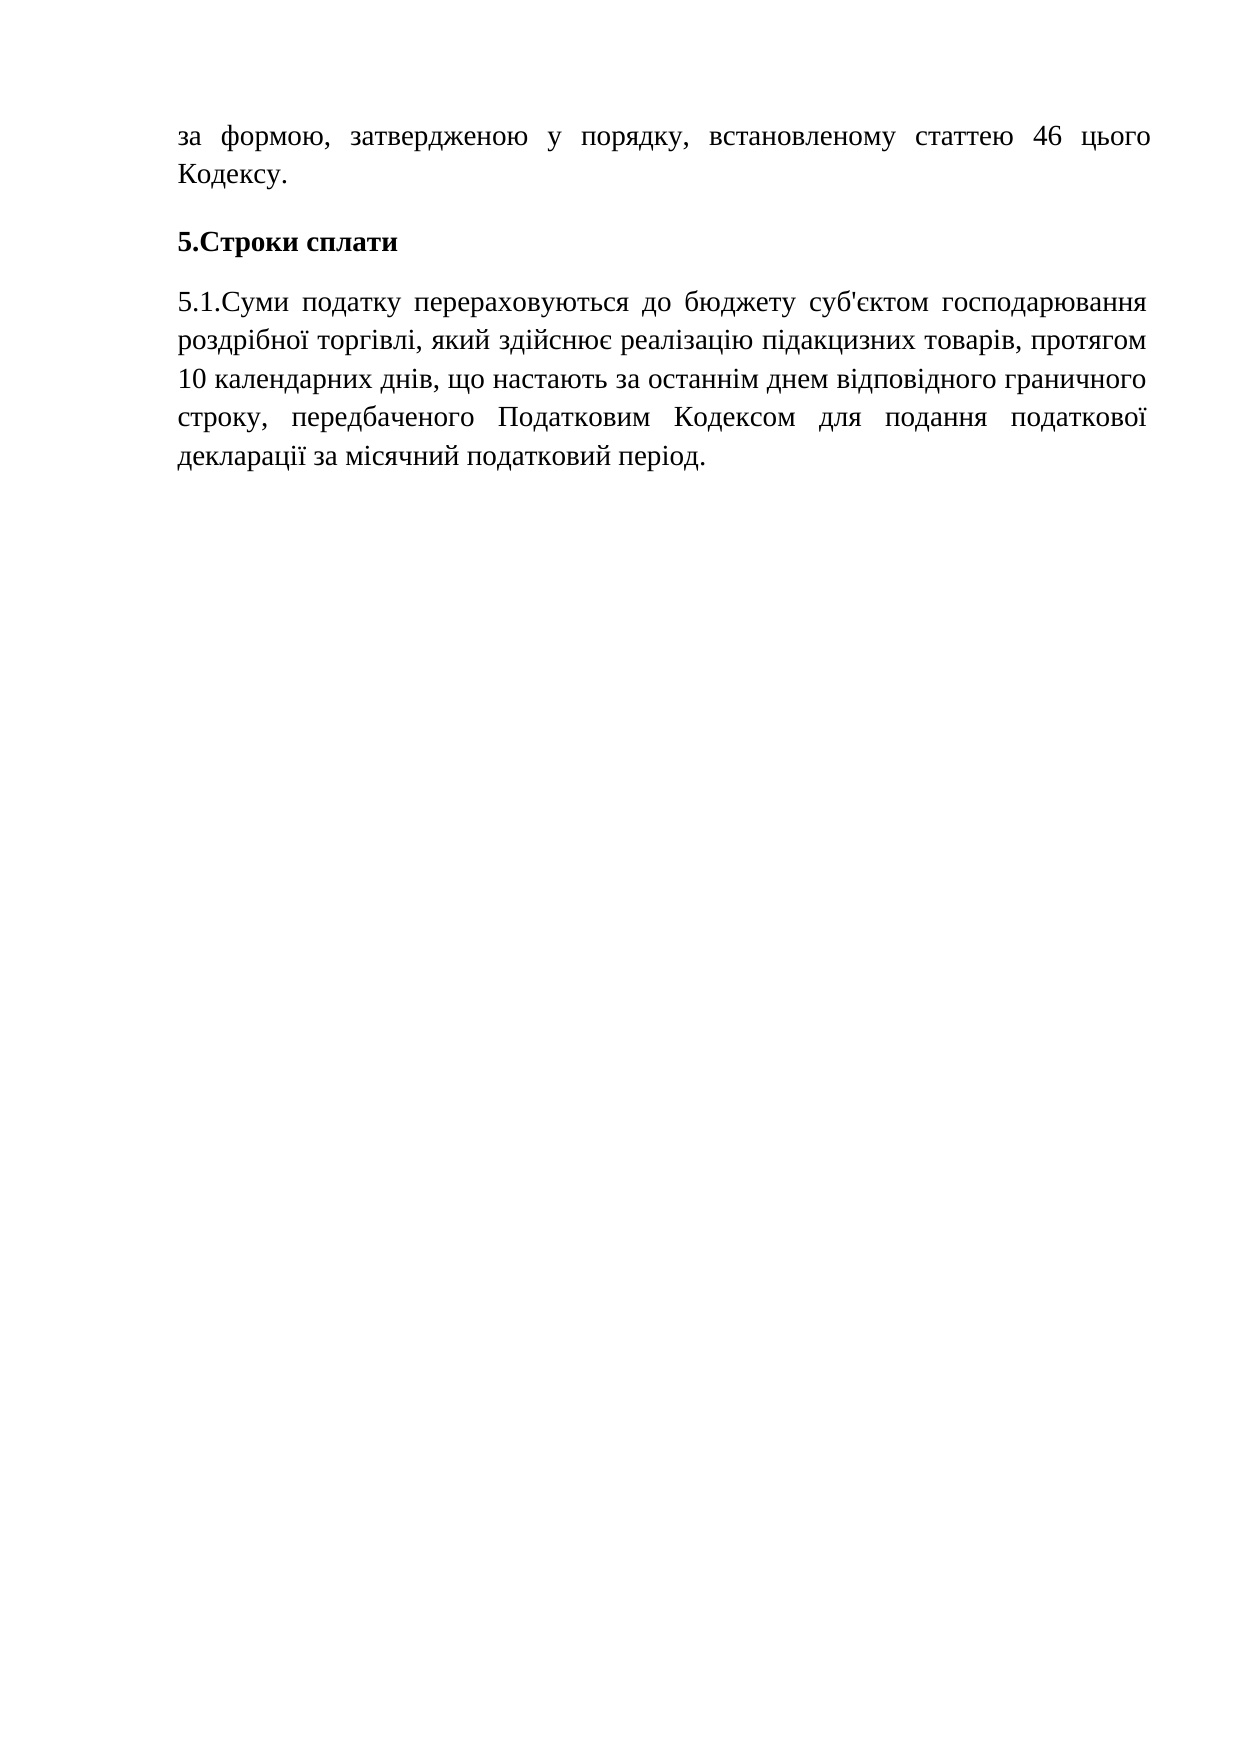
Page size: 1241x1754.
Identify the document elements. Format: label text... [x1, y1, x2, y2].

text 5.1.Суми податку перераховуються до бюджету суб'єктом господарювання роздрібної торгівлі, який здійснює реалізацію підакцизних товарів, протягом 10 календарних днів, що настають за останнім днем відповідного граничного строку, передбаченого Податковим Кодексом для подання податкової декларації за місячний податковий період. [177, 284, 1147, 471]
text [177, 118, 1152, 190]
text 5.Строки сплати [177, 224, 1152, 258]
